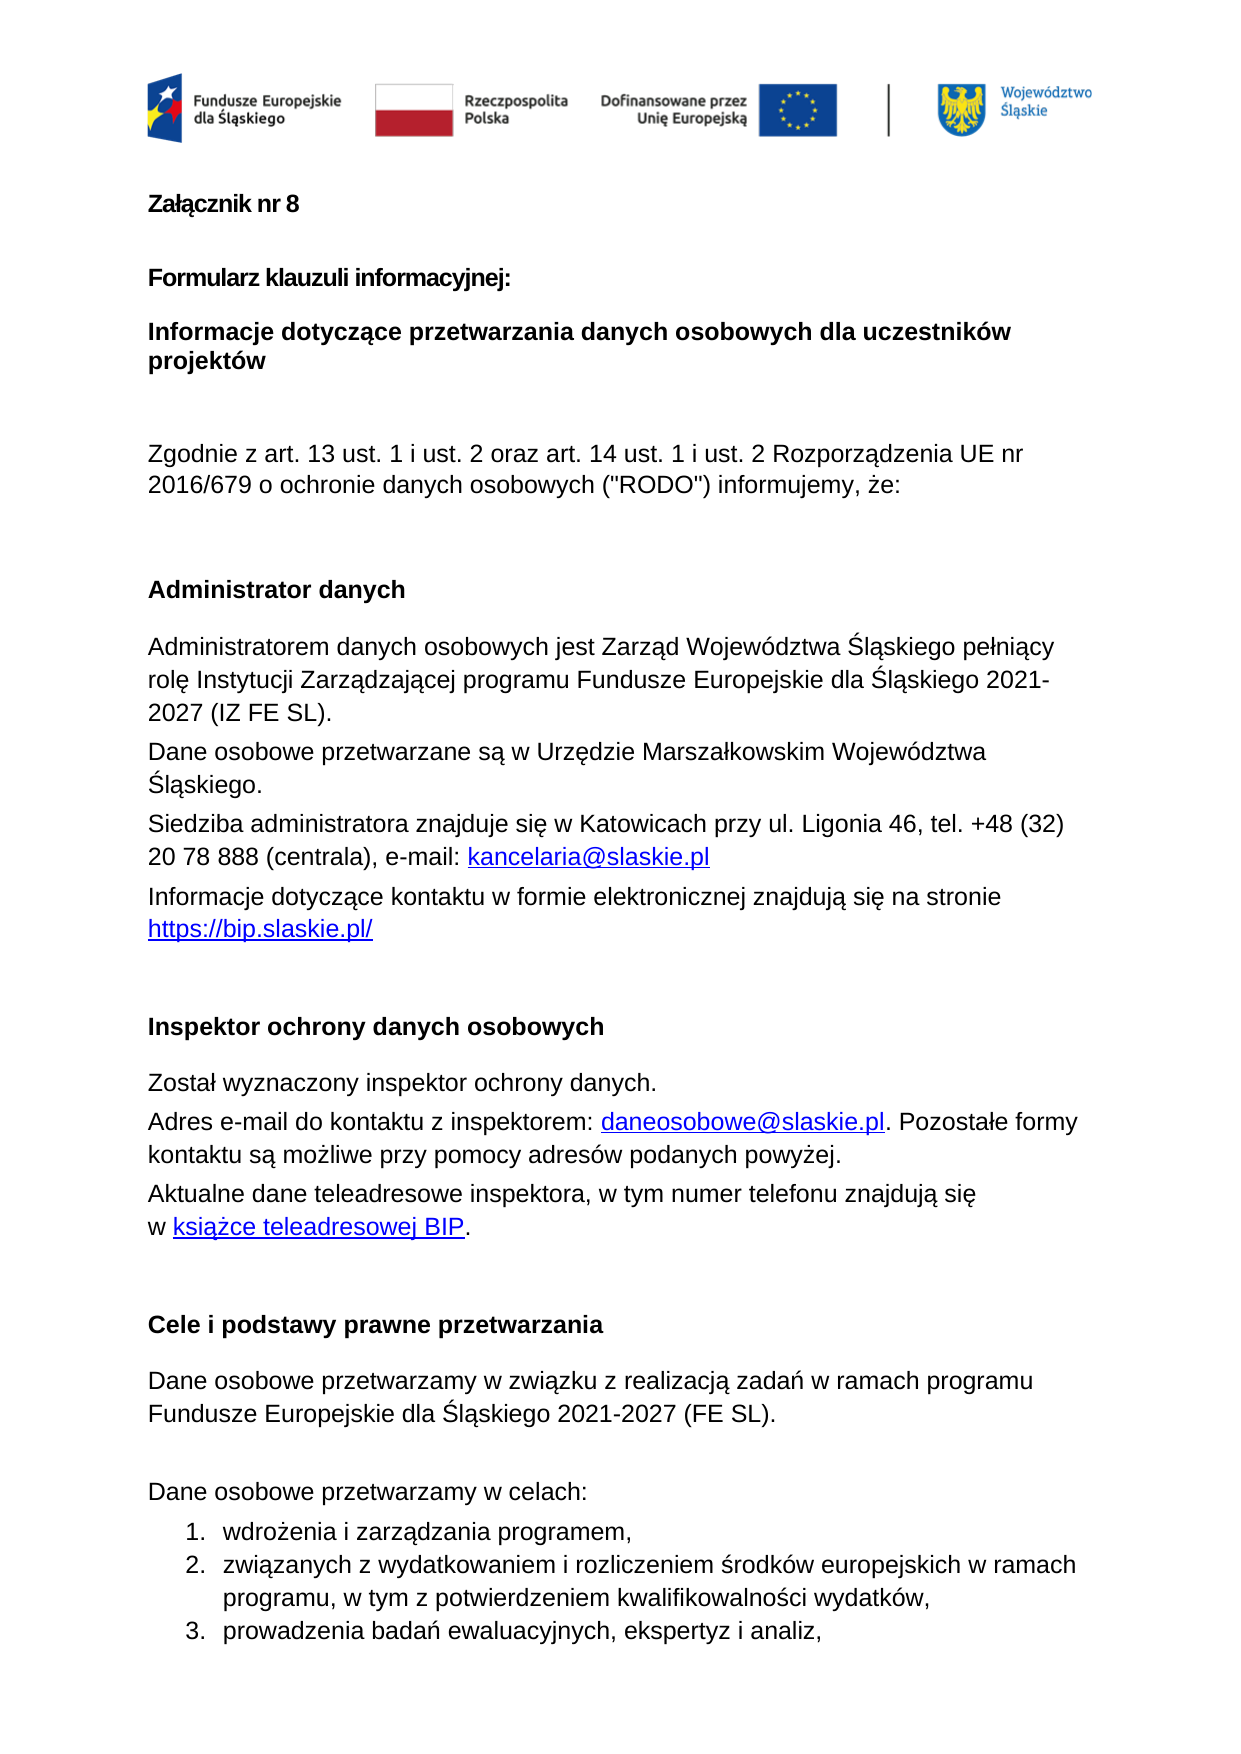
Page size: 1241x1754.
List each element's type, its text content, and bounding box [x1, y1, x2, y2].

title Załącznik nr 8 [148, 189, 1093, 218]
text Informacje dotyczące kontaktu w formie elektronicznej znajdują się na stronie https://bip.slaskie.pl/ [148, 881, 1093, 943]
text Dane osobowe przetwarzane są w Urzędzie Marszałkowskim Województwa Śląskiego. [148, 737, 1093, 799]
text Administratorem danych osobowych jest Zarząd Województwa Śląskiego pełniący rolę Instytucji Zarządzającej programu Fundusze Europejskie dla Śląskiego 2021-2027 (IZ FE SL). [148, 632, 1093, 726]
text Został wyznaczony inspektor ochrony danych. [148, 1068, 1093, 1097]
text Adres e-mail do kontaktu z inspektorem: daneosobowe@slaskie.pl. Pozostałe formy kontaktu są możliwe przy pomocy adresów podanych powyżej. [148, 1107, 1093, 1169]
list związanych z wydatkowaniem i rozliczeniem środków europejskich w ramach programu, w tym z potwierdzeniem kwalifikowalności wydatków, [185, 1549, 1093, 1611]
subtitle Administrator danych [148, 576, 1093, 604]
subtitle Inspektor ochrony danych osobowych [148, 1012, 1093, 1041]
subtitle Cele i podstawy prawne przetwarzania [148, 1310, 1093, 1338]
text Aktualne dane teleadresowe inspektora, w tym numer telefonu znajdują się w książce teleadresowej BIP. [148, 1179, 1093, 1241]
list wdrożenia i zarządzania programem, [185, 1517, 1093, 1545]
picture [147, 73, 1092, 143]
subtitle Informacje dotyczące przetwarzania danych osobowych dla uczestników projektów [148, 317, 1093, 374]
text Dane osobowe przetwarzamy w celach: [148, 1477, 1093, 1506]
list prowadzenia badań ewaluacyjnych, ekspertyz i analiz, [185, 1616, 1093, 1644]
text Zgodnie z art. 13 ust. 1 i ust. 2 oraz art. 14 ust. 1 i ust. 2 Rozporządzenia UE nr 2016/679 o ochronie danych osobowych ("RODO") informujemy, że: [148, 439, 1093, 498]
text Dane osobowe przetwarzamy w związku z realizacją zadań w ramach programu Fundusze Europejskie dla Śląskiego 2021-2027 (FE SL). [148, 1366, 1093, 1427]
text Siedziba administratora znajduje się w Katowicach przy ul. Ligonia 46, tel. +48 (32) 20 78 888 (centrala), e-mail: kancelaria@slaskie.pl [148, 809, 1093, 871]
title Formularz klauzuli informacyjnej: [148, 263, 1093, 292]
